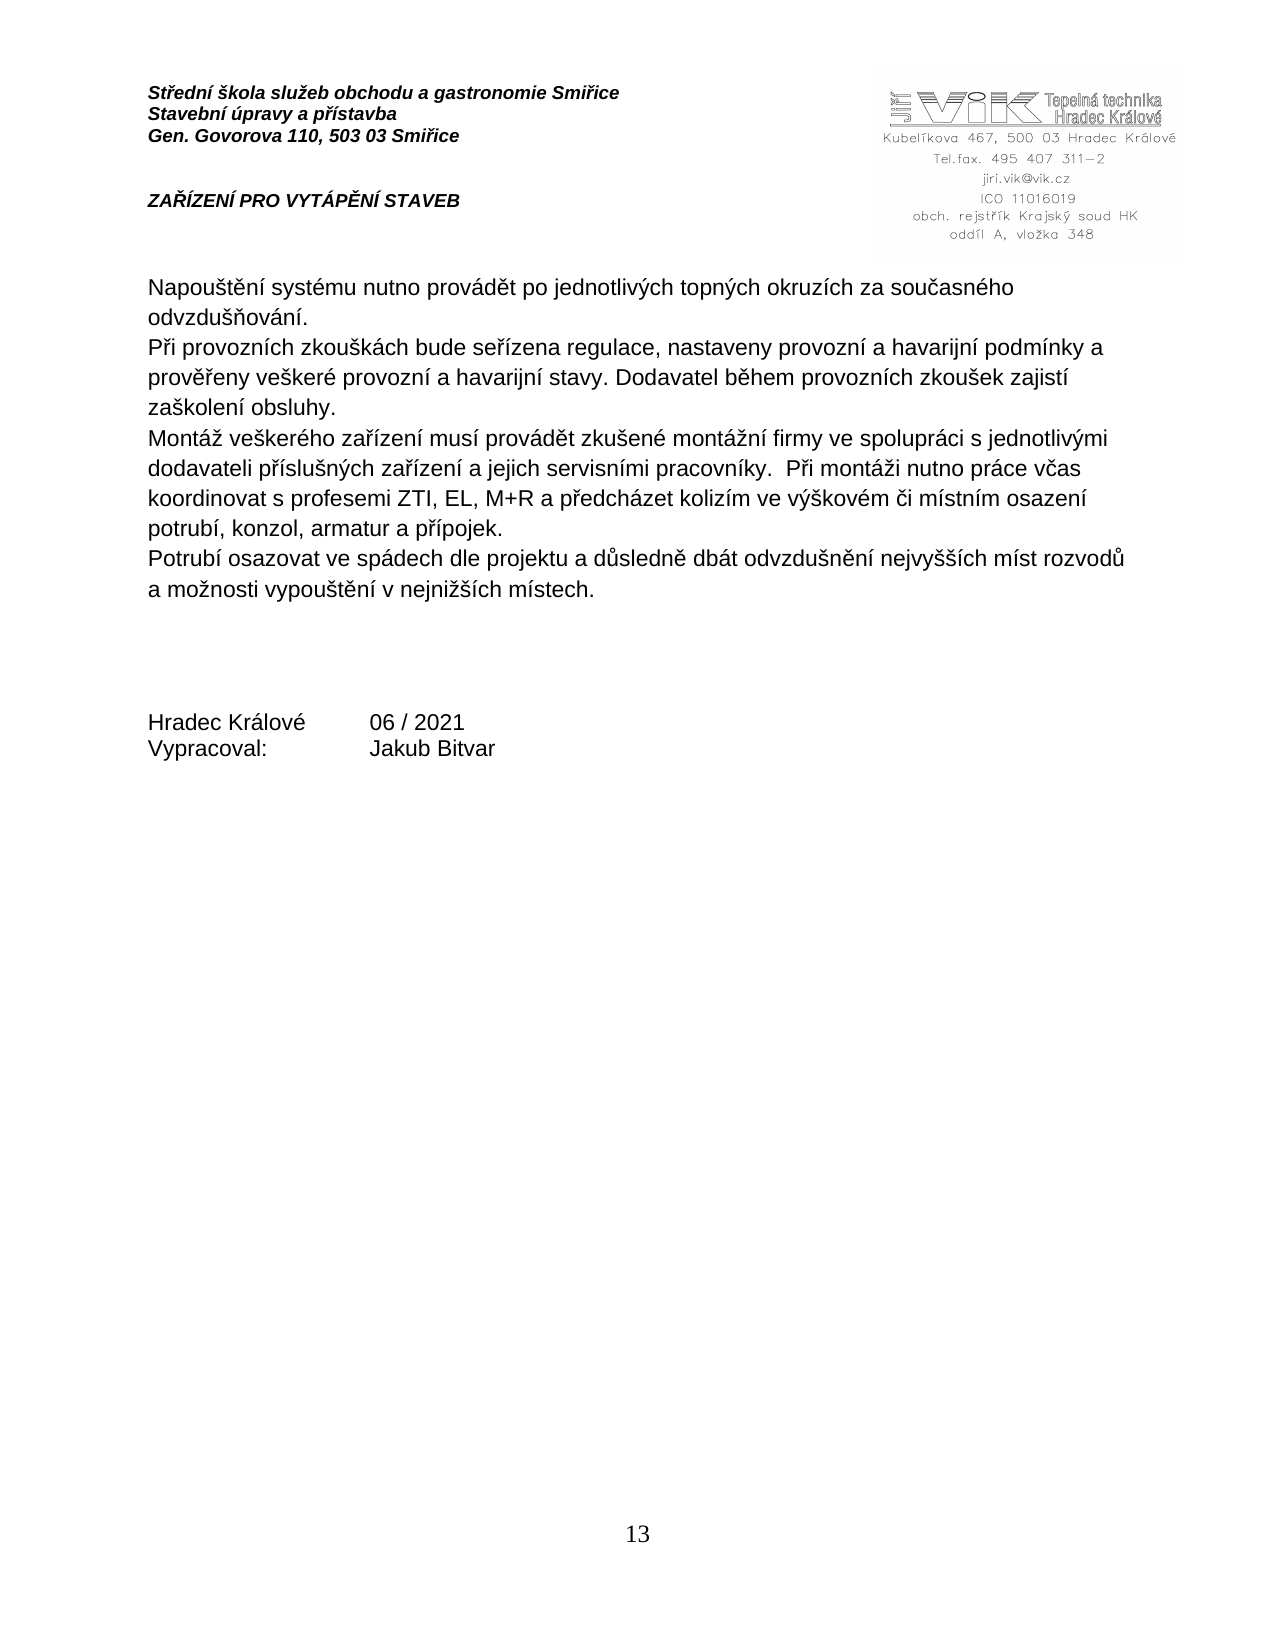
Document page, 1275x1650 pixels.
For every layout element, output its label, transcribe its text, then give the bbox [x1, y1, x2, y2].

text Hradec Králové 06 / 2021 [148, 709, 1127, 735]
text Napouštění systému nutno provádět po jednotlivých topných okruzích za současného odvzdušňování. [148, 273, 1127, 330]
text Montáž veškerého zařízení musí provádět zkušené montážní firmy ve spolupráci s jednotlivými dodavateli příslušných zařízení a jejich servisními pracovníky. Při montáži nutno práce včas koordinovat s profesemi ZTI, EL, M+R a předcházet kolizím ve výškovém či místním osazení potrubí, konzol, armatur a přípojek. [148, 424, 1127, 541]
picture [877, 63, 1184, 266]
text Potrubí osazovat ve spádech dle projektu a důsledně dbát odvzdušnění nejvyšších míst rozvodů a možnosti vypouštění v nejnižších místech. [148, 545, 1127, 602]
text Při provozních zkouškách bude seřízena regulace, nastaveny provozní a havarijní podmínky a prověřeny veškeré provozní a havarijní stavy. Dodavatel během provozních zkoušek zajistí zaškolení obsluhy. [148, 334, 1127, 421]
text Vypracoval: Jakub Bitvar [148, 735, 1127, 762]
